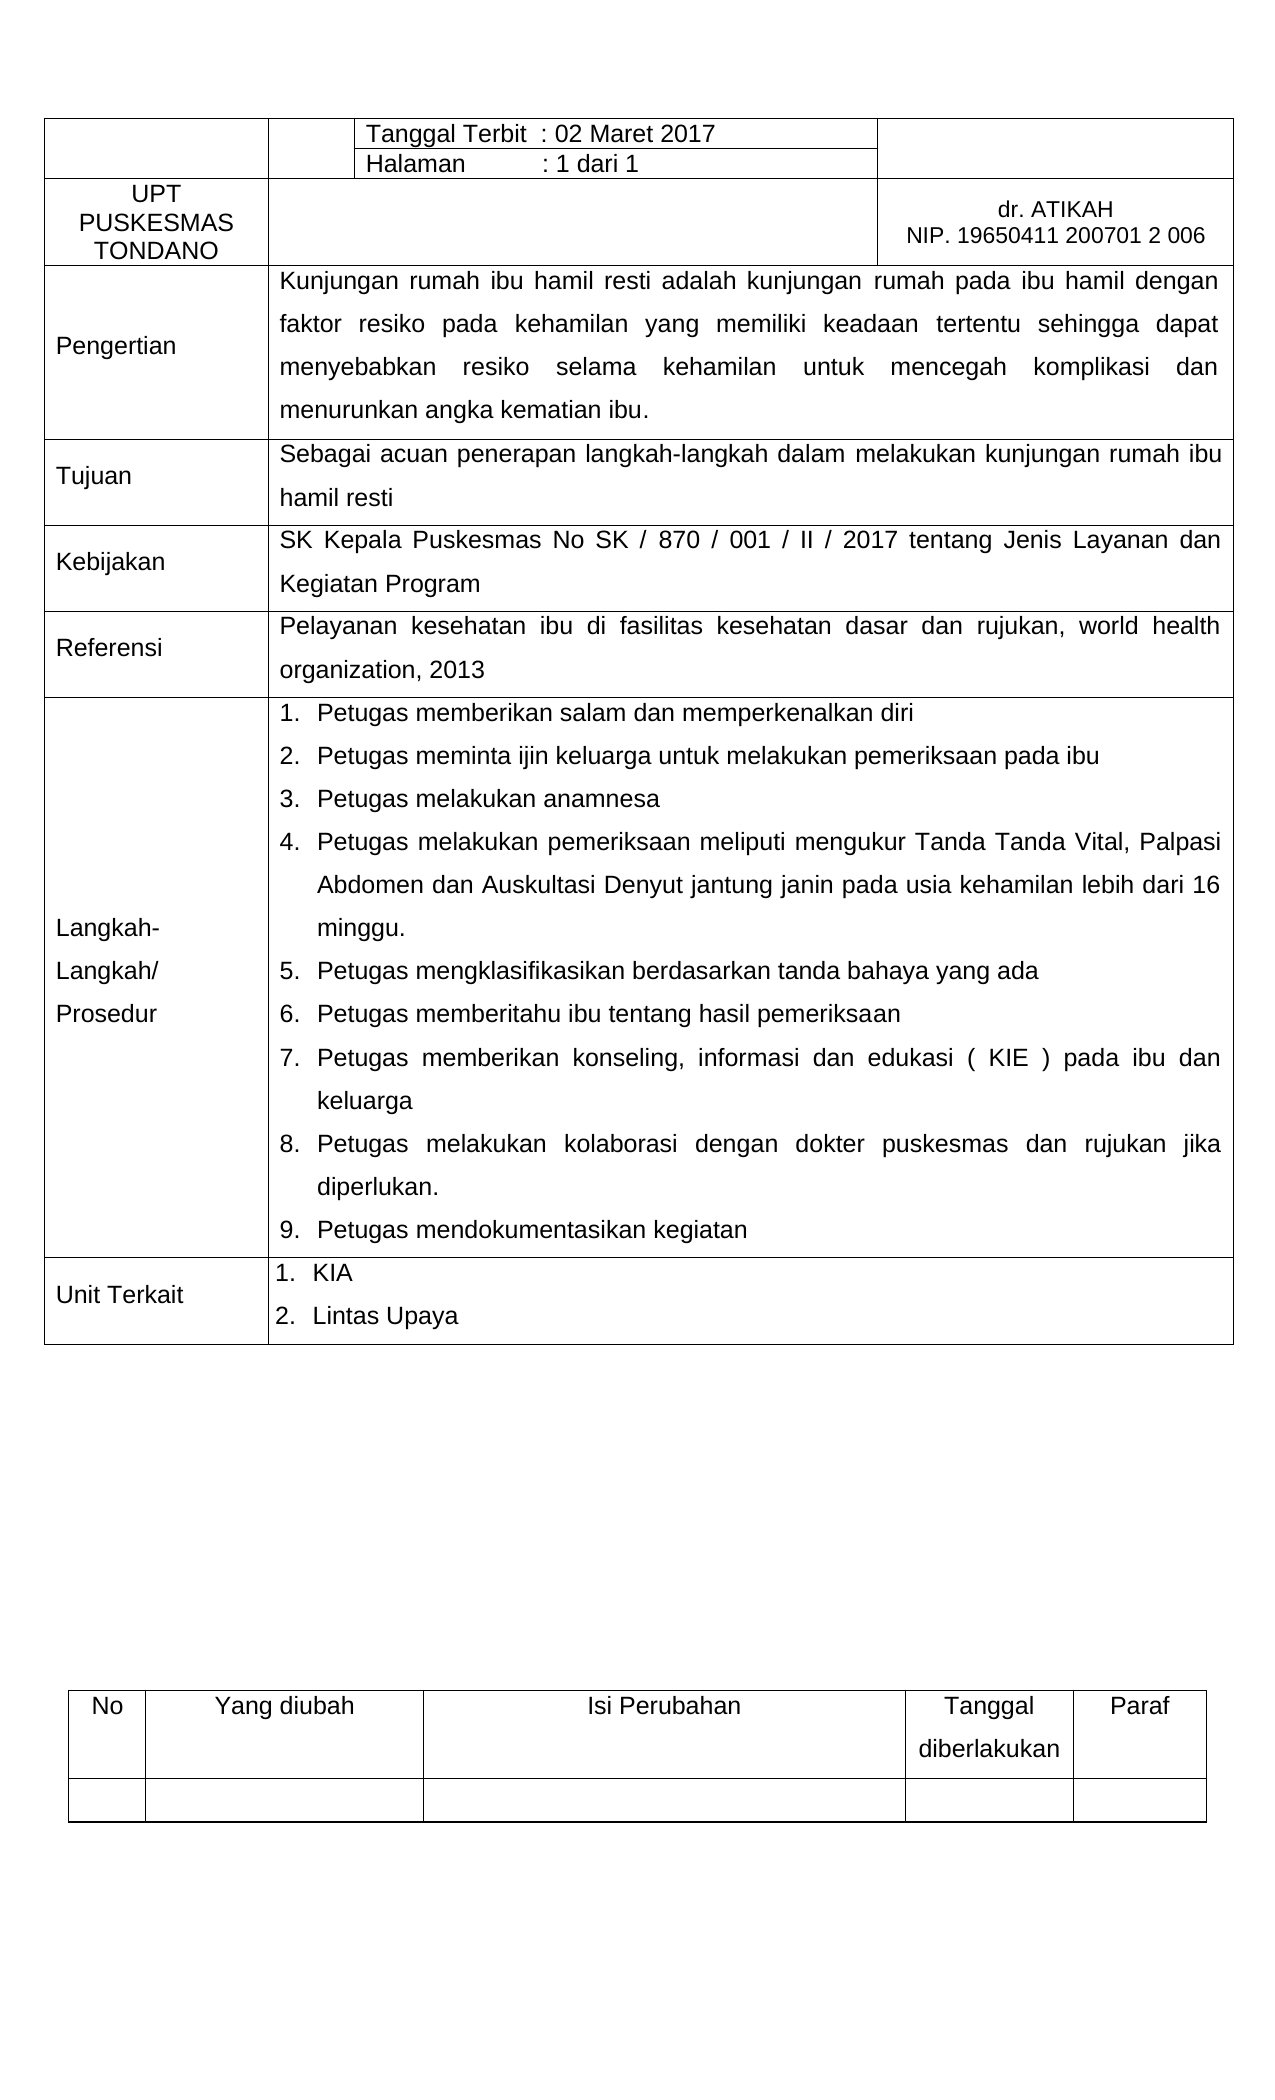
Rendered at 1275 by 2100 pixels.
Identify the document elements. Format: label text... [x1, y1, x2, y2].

table_header Tanggal diberlakukan [906, 1691, 1073, 1777]
table_header Yang diubah [146, 1691, 423, 1777]
table_cell Referensi [45, 612, 268, 697]
table_cell Kebijakan [45, 526, 268, 611]
table_cell Langkah- Langkah/ Prosedur [45, 698, 268, 1257]
table_cell [269, 179, 877, 265]
table_cell [1074, 1779, 1206, 1821]
table_cell Petugas memberikan salam dan memperkenalkan diri Petugas meminta ijin keluarga untuk melakukan pemeriksaan pada ibu Petugas melakukan anamnesa Petugas melakukan pemeriksaan meliputi mengukur Tanda Tanda Vital, Palpasi Abdomen dan Auskultasi Denyut jantung janin pada usia kehamilan lebih dari 16 minggu. Petugas mengklasifikasikan berdasarkan tanda bahaya yang ada Petugas memberitahu ibu tentang hasil pemeriksaan Petugas memberikan konseling, informasi dan edukasi ( KIE ) pada ibu dan keluarga Petugas melakukan kolaborasi dengan dokter puskesmas dan rujukan jika diperlukan. Petugas mendokumentasikan kegiatan [269, 698, 1233, 1257]
table_cell [146, 1779, 423, 1821]
table_cell [69, 1779, 145, 1821]
table_header No [69, 1691, 145, 1777]
table_cell Kunjungan rumah ibu hamil resti adalah kunjungan rumah pada ibu hamil dengan faktor resiko pada kehamilan yang memiliki keadaan tertentu sehingga dapat menyebabkan resiko selama kehamilan untuk mencegah komplikasi dan menurunkan angka kematian ibu. [269, 266, 1233, 438]
table_cell Tujuan [45, 440, 268, 524]
table_header Paraf [1074, 1691, 1206, 1777]
table_cell [906, 1779, 1073, 1821]
table_cell SK Kepala Puskesmas No SK / 870 / 001 / II / 2017 tentang Jenis Layanan dan Kegiatan Program [269, 526, 1233, 611]
table_cell dr. ATIKAH NIP. 19650411 200701 2 006 [878, 179, 1233, 265]
table_cell UPT PUSKESMAS TONDANO [45, 179, 268, 265]
table_cell KIA Lintas Upaya [269, 1258, 1233, 1344]
table_cell Unit Terkait [45, 1258, 268, 1344]
table_cell Halaman : 1 dari 1 [355, 149, 877, 178]
table_cell Pelayanan kesehatan ibu di fasilitas kesehatan dasar dan rujukan, world health organization, 2013 [269, 612, 1233, 697]
table_cell Pengertian [45, 266, 268, 438]
table_cell Tanggal Terbit : 02 Maret 2017 [355, 119, 877, 148]
table_header Isi Perubahan [424, 1691, 905, 1777]
table_cell [424, 1779, 905, 1821]
table_cell Sebagai acuan penerapan langkah-langkah dalam melakukan kunjungan rumah ibu hamil resti [269, 440, 1233, 524]
